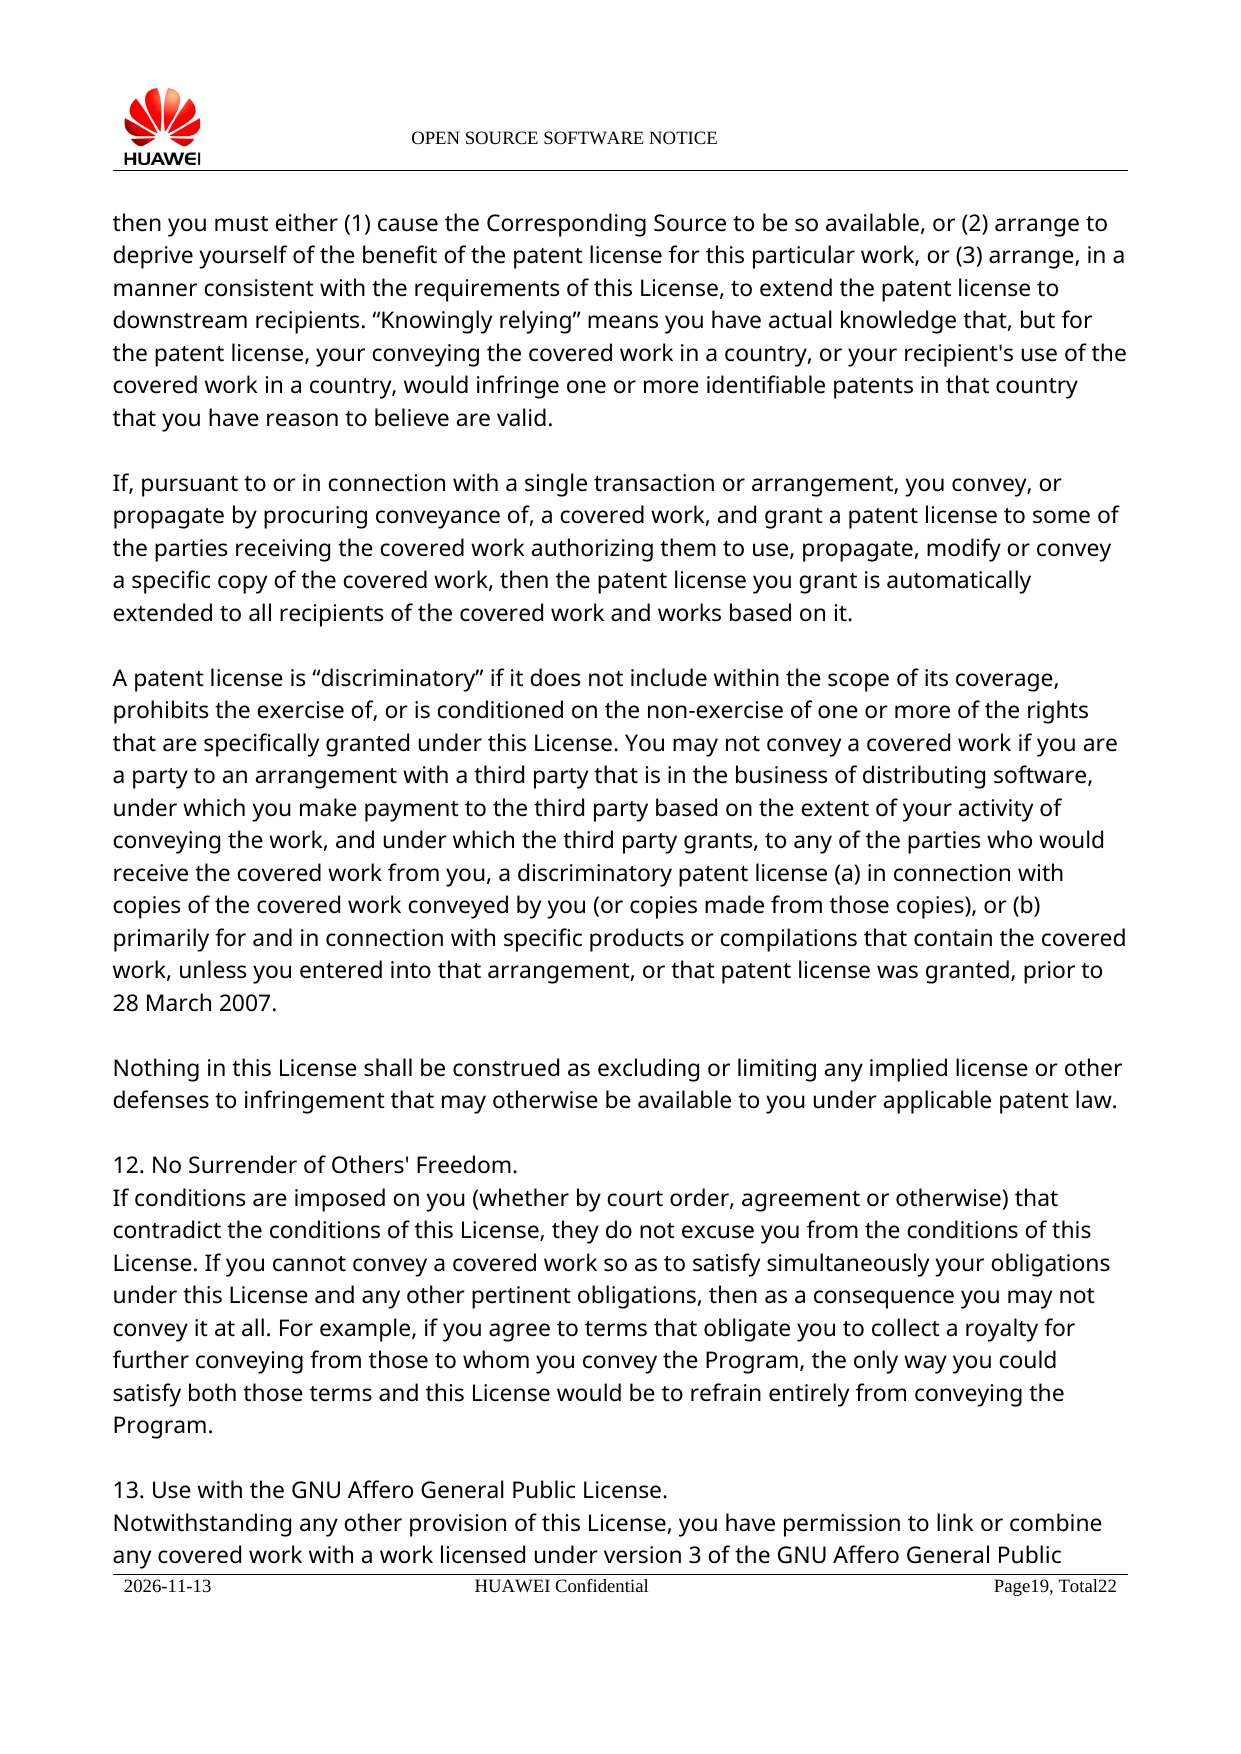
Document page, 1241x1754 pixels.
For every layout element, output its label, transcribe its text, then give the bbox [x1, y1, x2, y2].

text If conditions are imposed on you (whether by court order, agreement or otherwise) that contradict the conditions of this License, they do not excuse you from the conditions of this License. If you cannot convey a covered work so as to satisfy simultaneously your obligations under this License and any other pertinent obligations, then as a consequence you may not convey it at all. For example, if you agree to terms that obligate you to collect a royalty for further conveying from those to whom you convey the Program, the only way you could satisfy both those terms and this License would be to refrain entirely from conveying the Program. [112, 1181, 1128, 1441]
text 13. Use with the GNU Affero General Public License. [112, 1474, 1128, 1506]
text Nothing in this License shall be construed as excluding or limiting any implied license or other defenses to infringement that may otherwise be available to you under applicable patent law. [112, 1051, 1128, 1116]
picture [124, 88, 201, 165]
text A patent license is “discriminatory” if it does not include within the scope of its coverage, prohibits the exercise of, or is conditioned on the non-exercise of one or more of the rights that are specifically granted under this License. You may not convey a covered work if you are a party to an arrangement with a third party that is in the business of distributing software, under which you make payment to the third party based on the extent of your activity of conveying the work, and under which the third party grants, to any of the parties who would receive the covered work from you, a discriminatory patent license (a) in connection with copies of the covered work conveyed by you (or copies made from those copies), or (b) primarily for and in connection with specific products or compilations that contain the covered work, unless you entered into that arrangement, or that patent license was granted, prior to 28 March 2007. [112, 661, 1128, 1019]
text 12. No Surrender of Others' Freedom. [112, 1149, 1128, 1181]
text If, pursuant to or in connection with a single transaction or arrangement, you convey, or propagate by procuring conveyance of, a covered work, and grant a patent license to some of the parties receiving the covered work authorizing them to use, propagate, modify or convey a specific copy of the covered work, then the patent license you grant is automatically extended to all recipients of the covered work and works based on it. [112, 466, 1128, 629]
